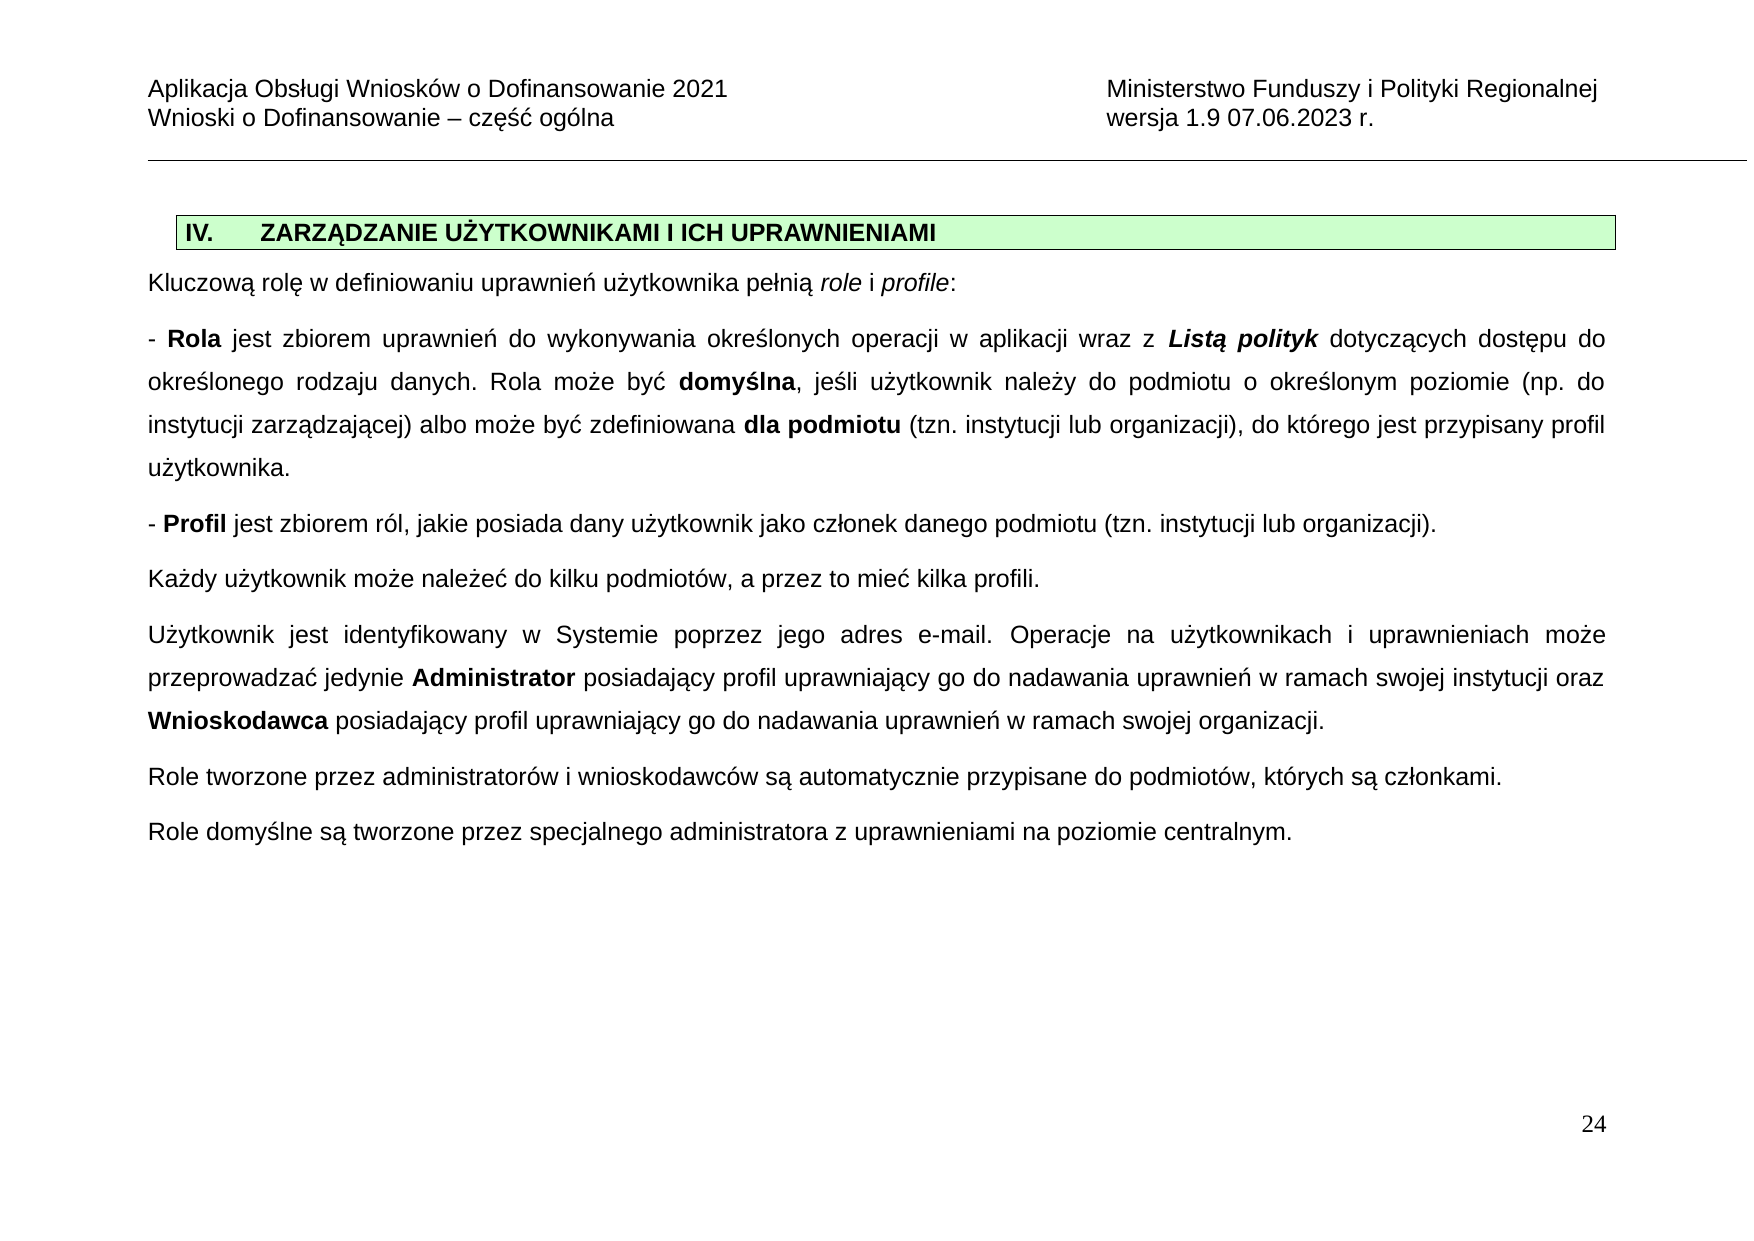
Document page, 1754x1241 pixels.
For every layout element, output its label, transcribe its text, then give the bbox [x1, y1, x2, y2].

text Kluczową rolę w definiowaniu uprawnień użytkownika pełnią role i profile: [148, 268, 1606, 297]
text Role tworzone przez administratorów i wnioskodawców są automatycznie przypisane do podmiotów, których są członkami. [148, 762, 1606, 791]
text - Profil jest zbiorem ról, jakie posiada dany użytkownik jako członek danego podmiotu (tzn. instytucji lub organizacji). [148, 509, 1606, 537]
text Role domyślne są tworzone przez specjalnego administratora z uprawnieniami na poziomie centralnym. [148, 817, 1606, 846]
subtitle ZARZĄDZANIE UŻYTKOWNIKAMI I ICH UPRAWNIENIAMI [177, 216, 1615, 249]
text - Rola jest zbiorem uprawnień do wykonywania określonych operacji w aplikacji wraz z Listą polityk dotyczących dostępu do określonego rodzaju danych. Rola może być domyślna, jeśli użytkownik należy do podmiotu o określonym poziomie (np. do instytucji zarządzającej) albo może być zdefiniowana dla podmiotu (tzn. instytucji lub organizacji), do którego jest przypisany profil użytkownika. [148, 324, 1606, 482]
text Użytkownik jest identyfikowany w Systemie poprzez jego adres e-mail. Operacje na użytkownikach i uprawnieniach może przeprowadzać jedynie Administrator posiadający profil uprawniający go do nadawania uprawnień w ramach swojej instytucji oraz Wnioskodawca posiadający profil uprawniający go do nadawania uprawnień w ramach swojej organizacji. [148, 620, 1606, 735]
text Każdy użytkownik może należeć do kilku podmiotów, a przez to mieć kilka profili. [148, 564, 1606, 593]
